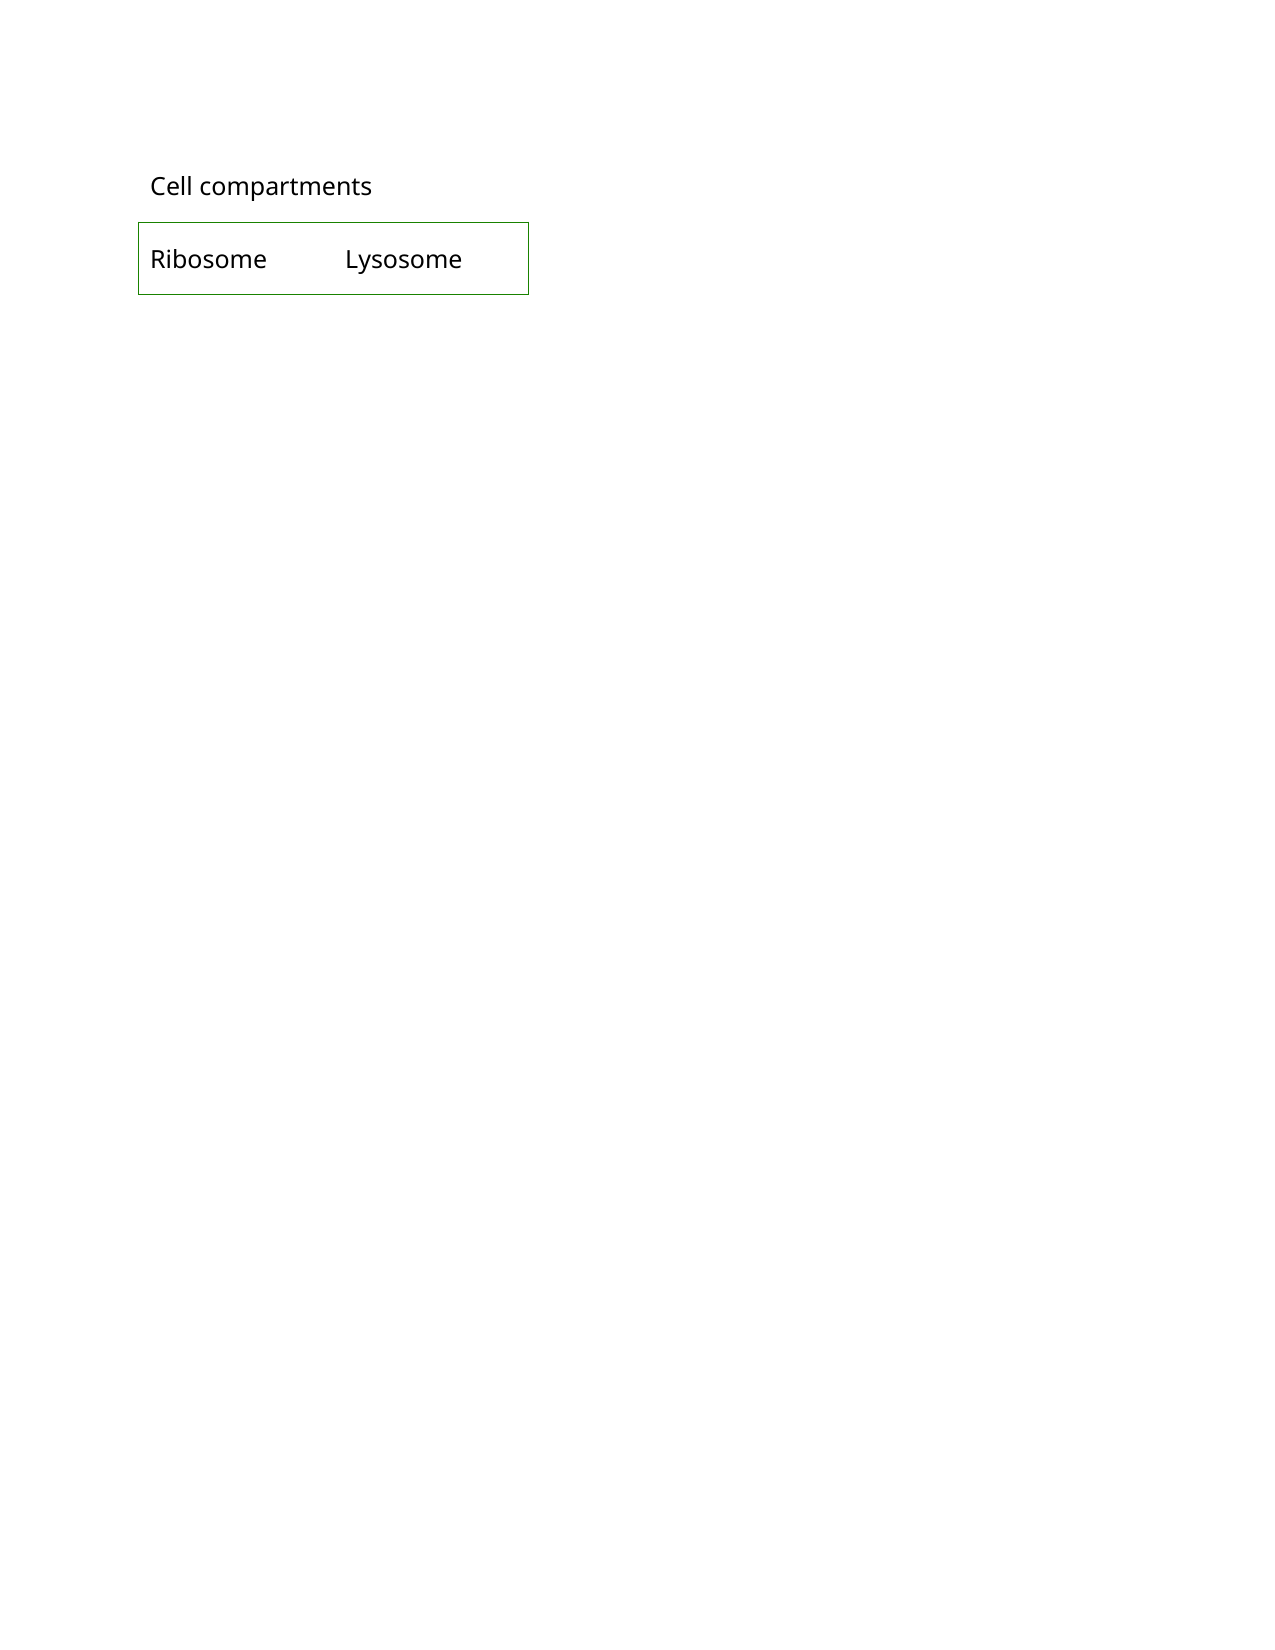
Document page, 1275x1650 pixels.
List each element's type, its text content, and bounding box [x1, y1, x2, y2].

text Cell compartments [150, 169, 1125, 203]
table_header Ribosome [139, 223, 334, 294]
table_header Lysosome [334, 223, 528, 294]
